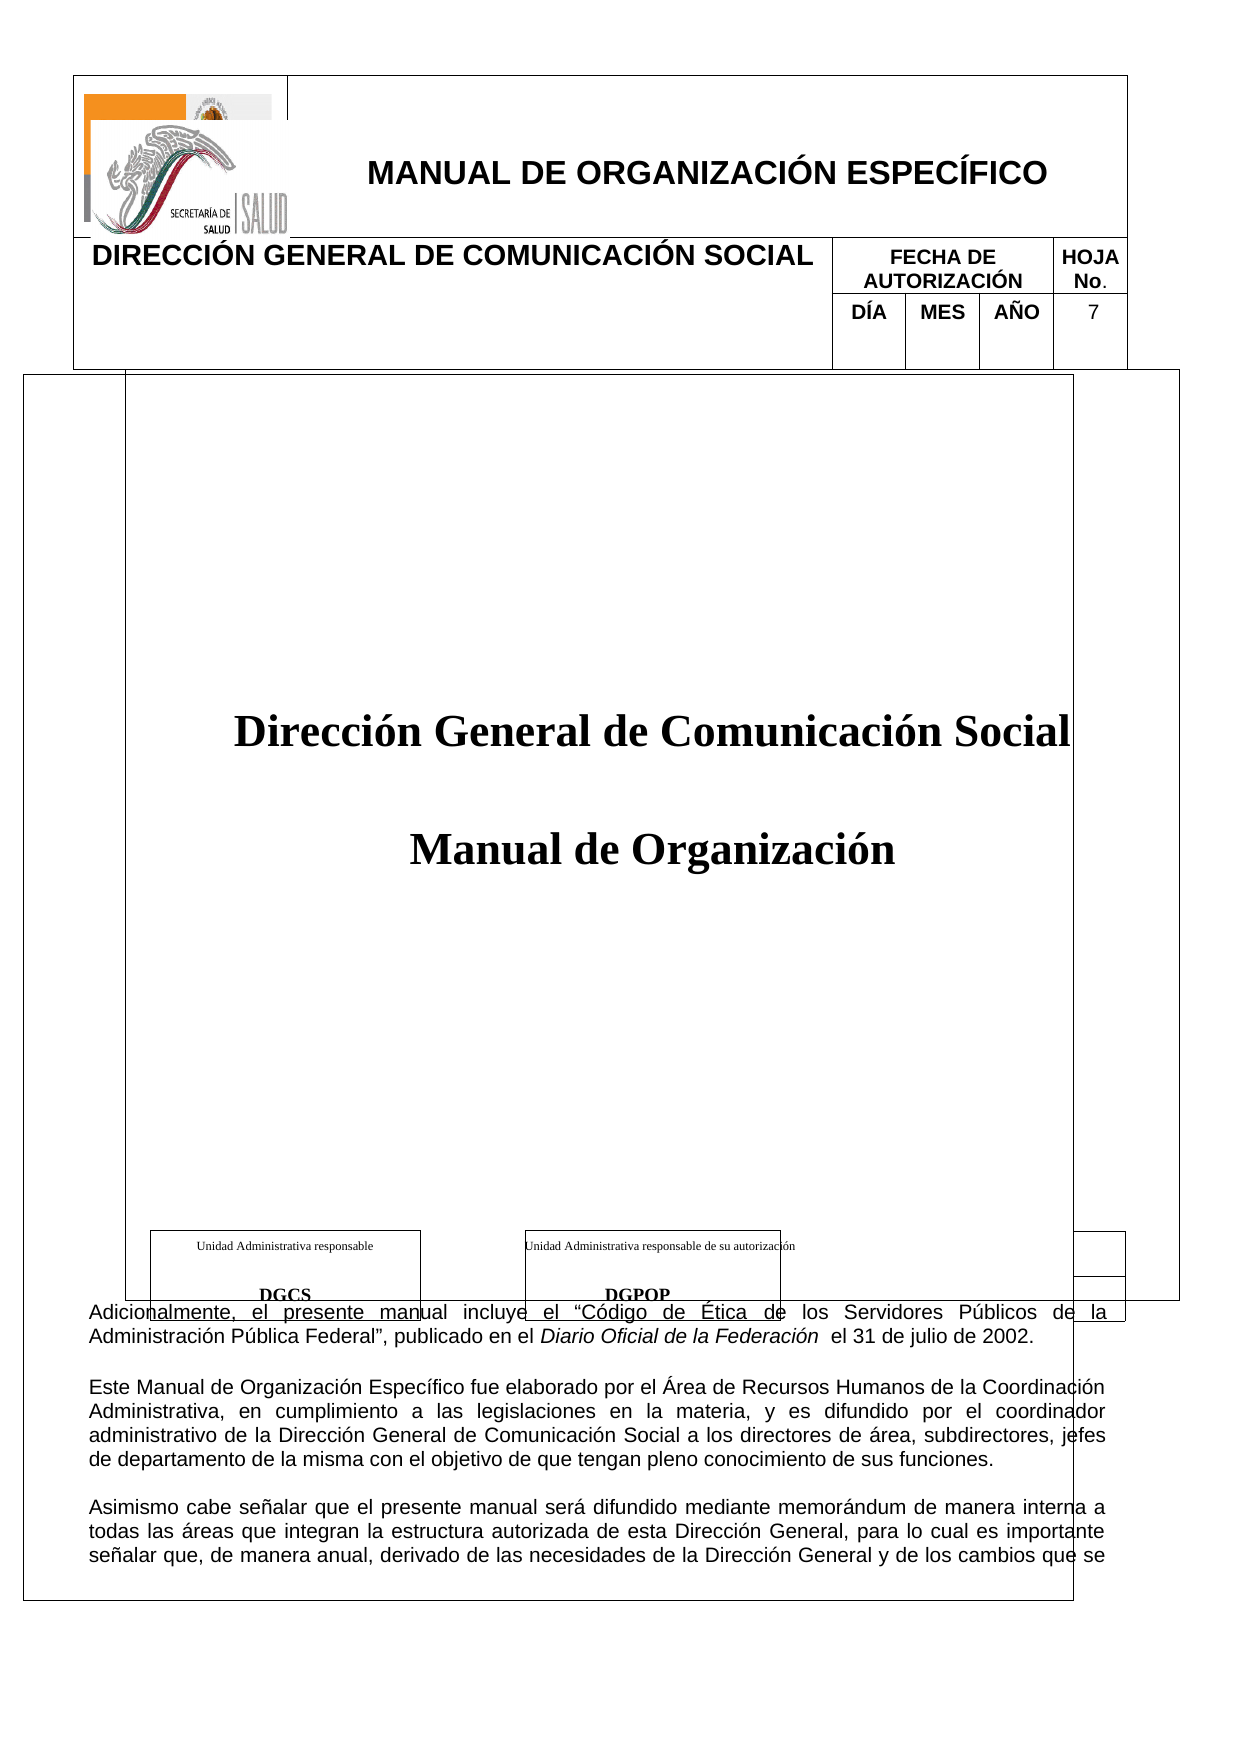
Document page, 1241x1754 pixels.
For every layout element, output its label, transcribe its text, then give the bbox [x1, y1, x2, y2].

text Este Manual de Organización Específico fue elaborado por el Área de Recursos Humanos de , en cumplimiento a las legislaciones en la materia, y es difundido por el coordinador administrativo de de Comunicación Social a los directores de área, subdirectores, jefes de departamento de la misma con el objetivo de que tengan pleno conocimiento de sus funciones. [88, 1375, 1107, 1471]
text Asimismo cabe señalar que el presente manual será difundido mediante memorándum de manera interna a todas las áreas que integran la estructura autorizada de esta Dirección General, para lo cual es importante señalar que, de manera anual, derivado de las necesidades de y de los cambios que se llevaran a cabo en la adecuación de las funciones y objetivos de los mandos medios y superiores, en su caso, se realizará la actualización o refrendo del presente manual. [88, 1495, 1107, 1567]
text Adicionalmente, el presente manual incluye el “Código de Ética de los Servidores Públicos de Federal”, publicado en el Diario Oficial de el 31 de julio de 2002. [88, 1300, 1107, 1348]
picture [84, 94, 290, 240]
